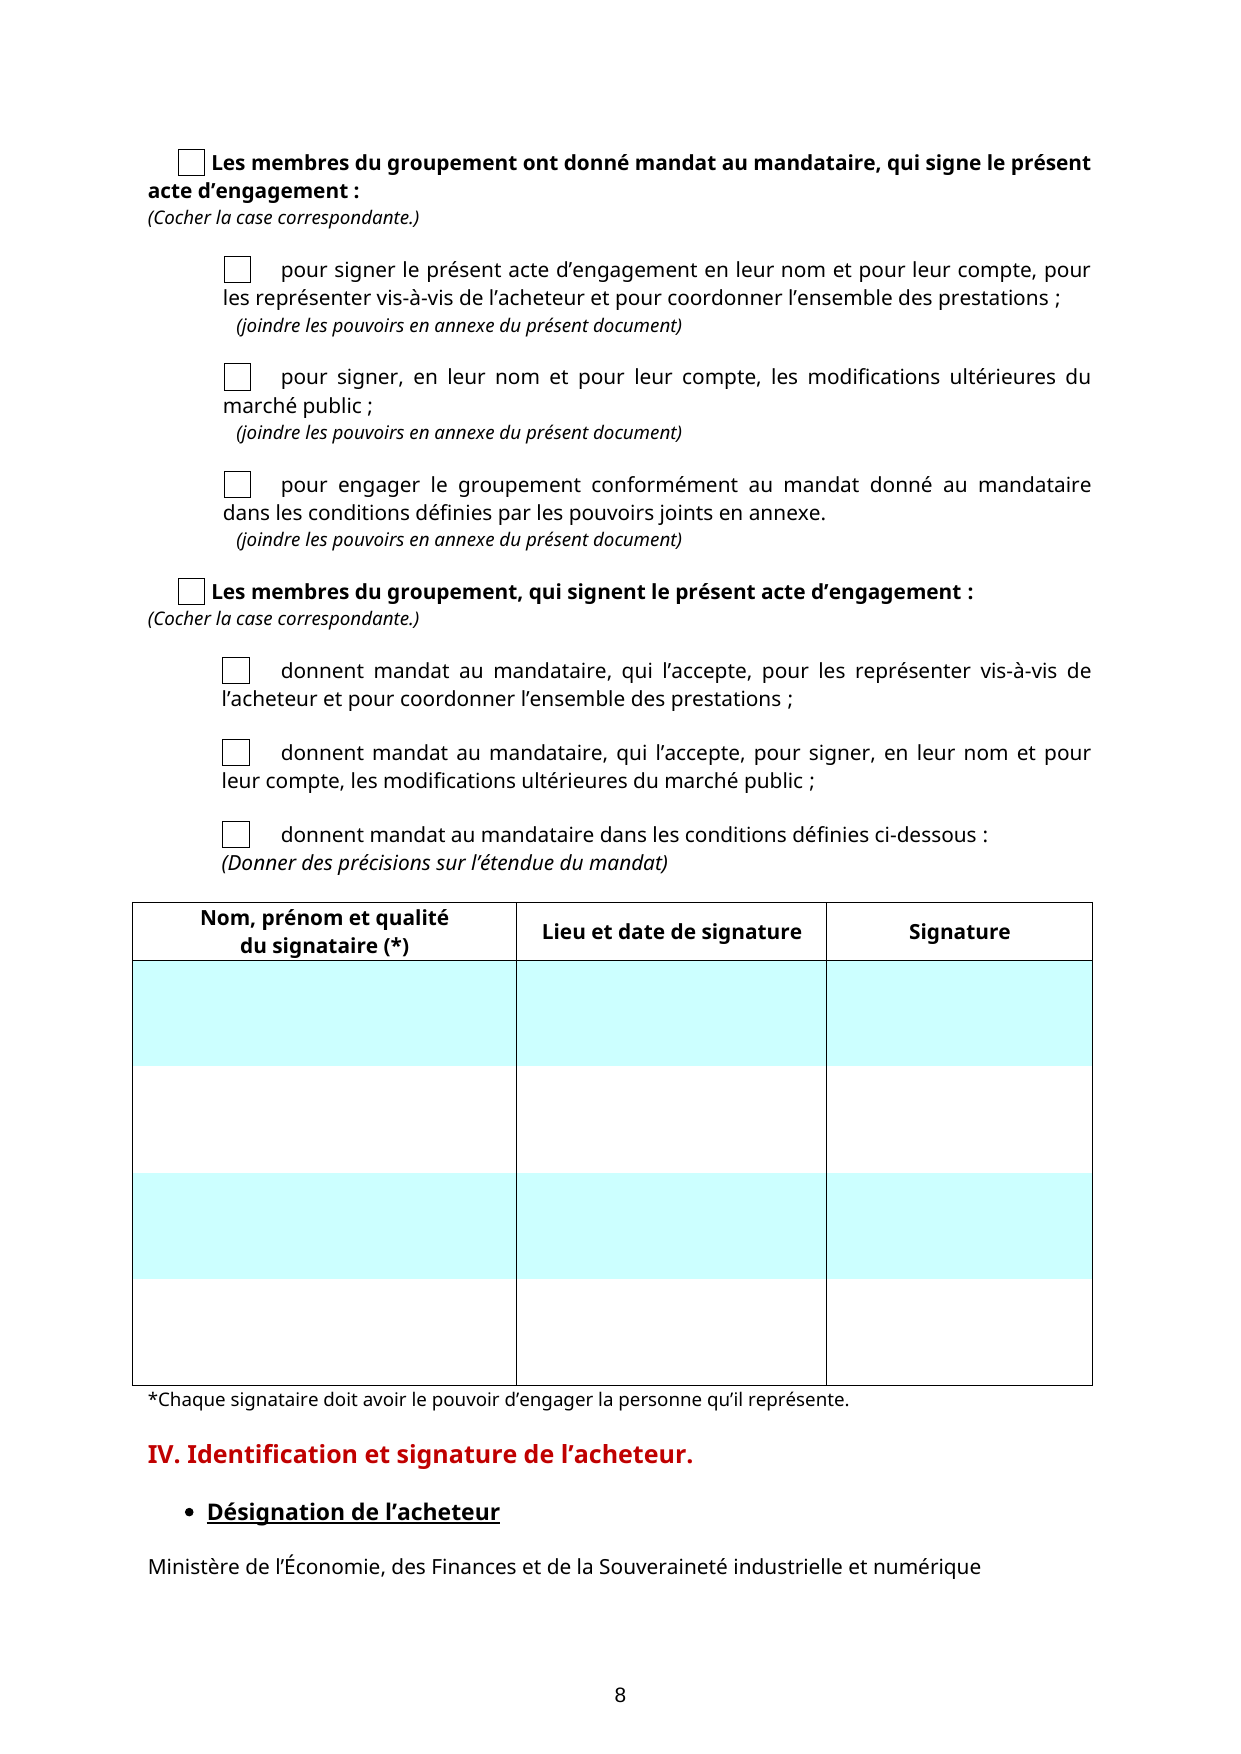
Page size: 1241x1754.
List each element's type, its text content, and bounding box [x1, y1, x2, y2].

text donnent mandat au mandataire, qui l’accepte, pour signer, en leur nom et pour leur compte, les modifications ultérieures du marché public ; [221, 738, 1093, 795]
text (Cocher la case correspondante.) [148, 606, 1093, 631]
subtitle IV. Identification et signature de l’acheteur. [148, 1437, 1093, 1471]
table_cell [517, 1173, 826, 1279]
text *Chaque signataire doit avoir le pouvoir d’engager la personne qu’il représente. [148, 1386, 1093, 1412]
table_header Lieu et date de signature [517, 903, 826, 960]
text Ministère de l’Économie, des Finances et de la Souveraineté industrielle et numérique [148, 1552, 1093, 1580]
text (Cocher la case correspondante.) [148, 204, 1093, 230]
table_cell [827, 1279, 1092, 1385]
list pour signer, en leur nom et pour leur compte, les modifications ultérieures du marché public ; [223, 362, 1093, 419]
text Les membres du groupement, qui signent le présent acte d’engagement : [148, 577, 1093, 606]
text Les membres du groupement ont donné mandat au mandataire, qui signe le présent acte d’engagement : [148, 148, 1093, 204]
table_cell [517, 961, 826, 1066]
subtitle Désignation de l’acheteur [185, 1496, 1093, 1527]
list pour signer le présent acte d’engagement en leur nom et pour leur compte, pour les représenter vis-à-vis de l’acheteur et pour coordonner l’ensemble des prestations ; [223, 255, 1093, 312]
table_cell [827, 1066, 1092, 1172]
table_cell [827, 961, 1092, 1066]
table_header Nom, prénom et qualité du signataire (*) [133, 903, 516, 960]
table_cell [517, 1279, 826, 1385]
list pour engager le groupement conformément au mandat donné au mandataire dans les conditions définies par les pouvoirs joints en annexe. [223, 470, 1093, 527]
table_header Signature [827, 903, 1092, 960]
table_cell [133, 1279, 516, 1385]
text (Donner des précisions sur l’étendue du mandat) [221, 848, 1093, 877]
text donnent mandat au mandataire, qui l’accepte, pour les représenter vis-à-vis de l’acheteur et pour coordonner l’ensemble des prestations ; [221, 656, 1093, 713]
text (joindre les pouvoirs en annexe du présent document) [236, 527, 1093, 552]
text (joindre les pouvoirs en annexe du présent document) [236, 419, 1093, 445]
table_cell [133, 961, 516, 1066]
table_cell [133, 1173, 516, 1279]
text donnent mandat au mandataire dans les conditions définies ci-dessous : [221, 820, 1093, 848]
table_cell [133, 1066, 516, 1172]
table_cell [517, 1066, 826, 1172]
table_cell [827, 1173, 1092, 1279]
text (joindre les pouvoirs en annexe du présent document) [236, 312, 1093, 337]
